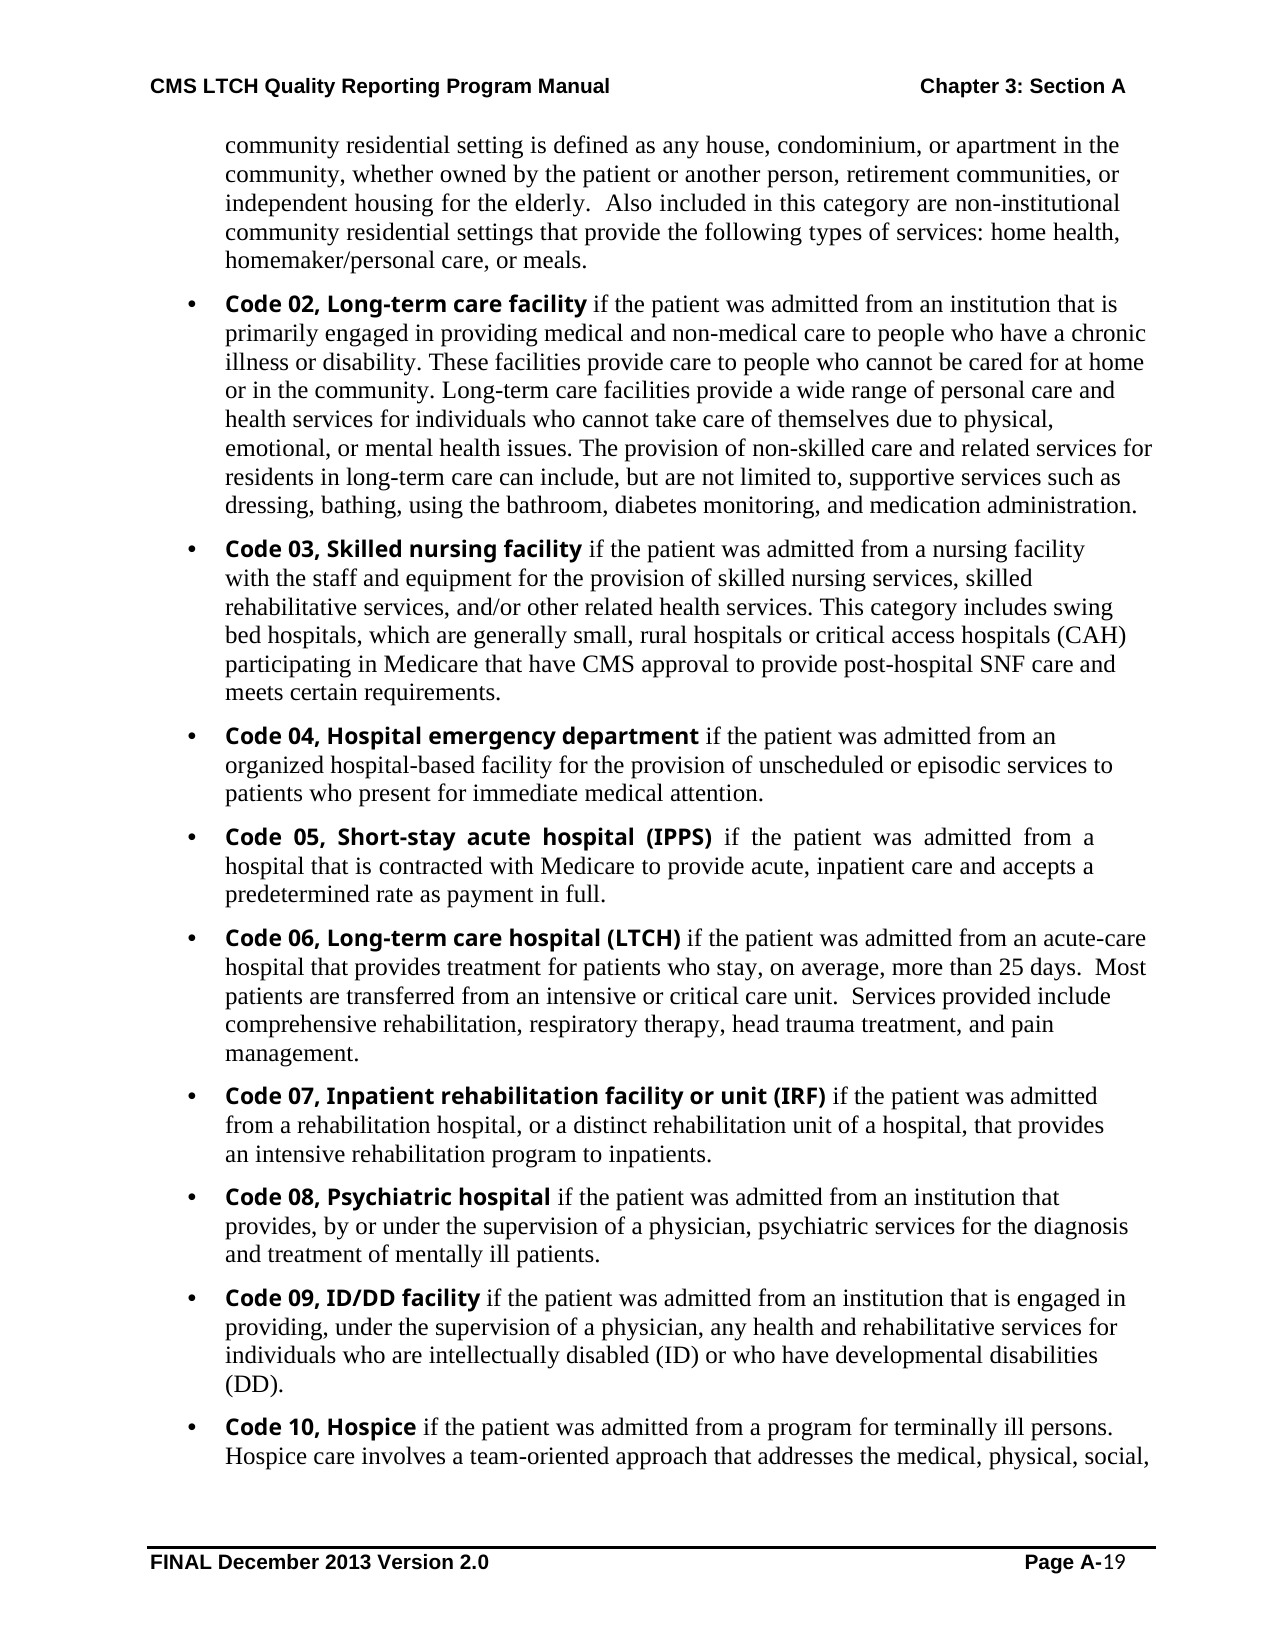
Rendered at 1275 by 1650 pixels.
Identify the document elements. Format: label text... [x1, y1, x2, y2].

text • Code 10, Hospice if the patient was admitted from a program for terminally ill persons. [187, 1411, 1171, 1442]
text community residential setting is defined as any house, condominium, or apartment in the community, whether owned by the patient or another person, retirement communities, or independent housing for the elderly. Also included in this category are non-institutional community residential settings that provide the following types of services: home health, homemaker/personal care, or meals. [225, 130, 1120, 274]
text • Code 09, ID/DD facility if the patient was admitted from an institution that is engaged in providing, under the supervision of a physician, any health and rehabilitative services for individuals who are intellectually disabled (ID) or who have developmental disabilities [187, 1282, 1158, 1369]
text emotional, or mental health issues. The provision of non-skilled care and related services for residents in long-term care can include, but are not limited to, supportive services such as dressing, bathing, using the bathroom, diabetes monitoring, and medication administration. [225, 433, 1157, 519]
text • Code 03, Skilled nursing facility if the patient was admitted from a nursing facility with the staff and equipment for the provision of skilled nursing services, skilled rehabilitative services, and/or other related health services. This category includes swing bed hospitals, which are generally small, rural hospitals or critical access hospitals (CAH) participating in Medicare that have CMS approval to provide post-hospital SNF care and meets certain requirements. [187, 533, 1133, 706]
text • Code 04, Hospital emergency department if the patient was admitted from an organized hospital-based facility for the provision of unscheduled or episodic services to patients who present for immediate medical attention. [187, 720, 1118, 807]
text Hospice care involves a team-oriented approach that addresses the medical, physical, social, [225, 1442, 1171, 1470]
text • Code 05, Short-stay acute hospital (IPPS) if the patient was admitted from a hospital that is contracted with Medicare to provide acute, inpatient care and accepts a predetermined rate as payment in full. [187, 821, 1094, 908]
text • Code 07, Inpatient rehabilitation facility or unit (IRF) if the patient was admitted from a rehabilitation hospital, or a distinct rehabilitation unit of a hospital, that provides an intensive rehabilitation program to inpatients. [187, 1080, 1111, 1167]
text • Code 06, Long-term care hospital (LTCH) if the patient was admitted from an acute-care hospital that provides treatment for patients who stay, on average, more than 25 days. Most patients are transferred from an intensive or critical care unit. Services provided include comprehensive rehabilitation, respiratory therapy, head trauma treatment, and pain management. [187, 921, 1158, 1067]
text • Code 08, Psychiatric hospital if the patient was admitted from an institution that provides, by or under the supervision of a physician, psychiatric services for the diagnosis and treatment of mentally ill patients. [187, 1181, 1132, 1268]
text (DD). [225, 1369, 1171, 1398]
text • Code 02, Long-term care facility if the patient was admitted from an institution that is primarily engaged in providing medical and non-medical care to people who have a chronic illness or disability. These facilities provide care to people who cannot be cared for at home or in the community. Long-term care facilities provide a wide range of personal care and health services for individuals who cannot take care of themselves due to physical, [187, 288, 1149, 433]
